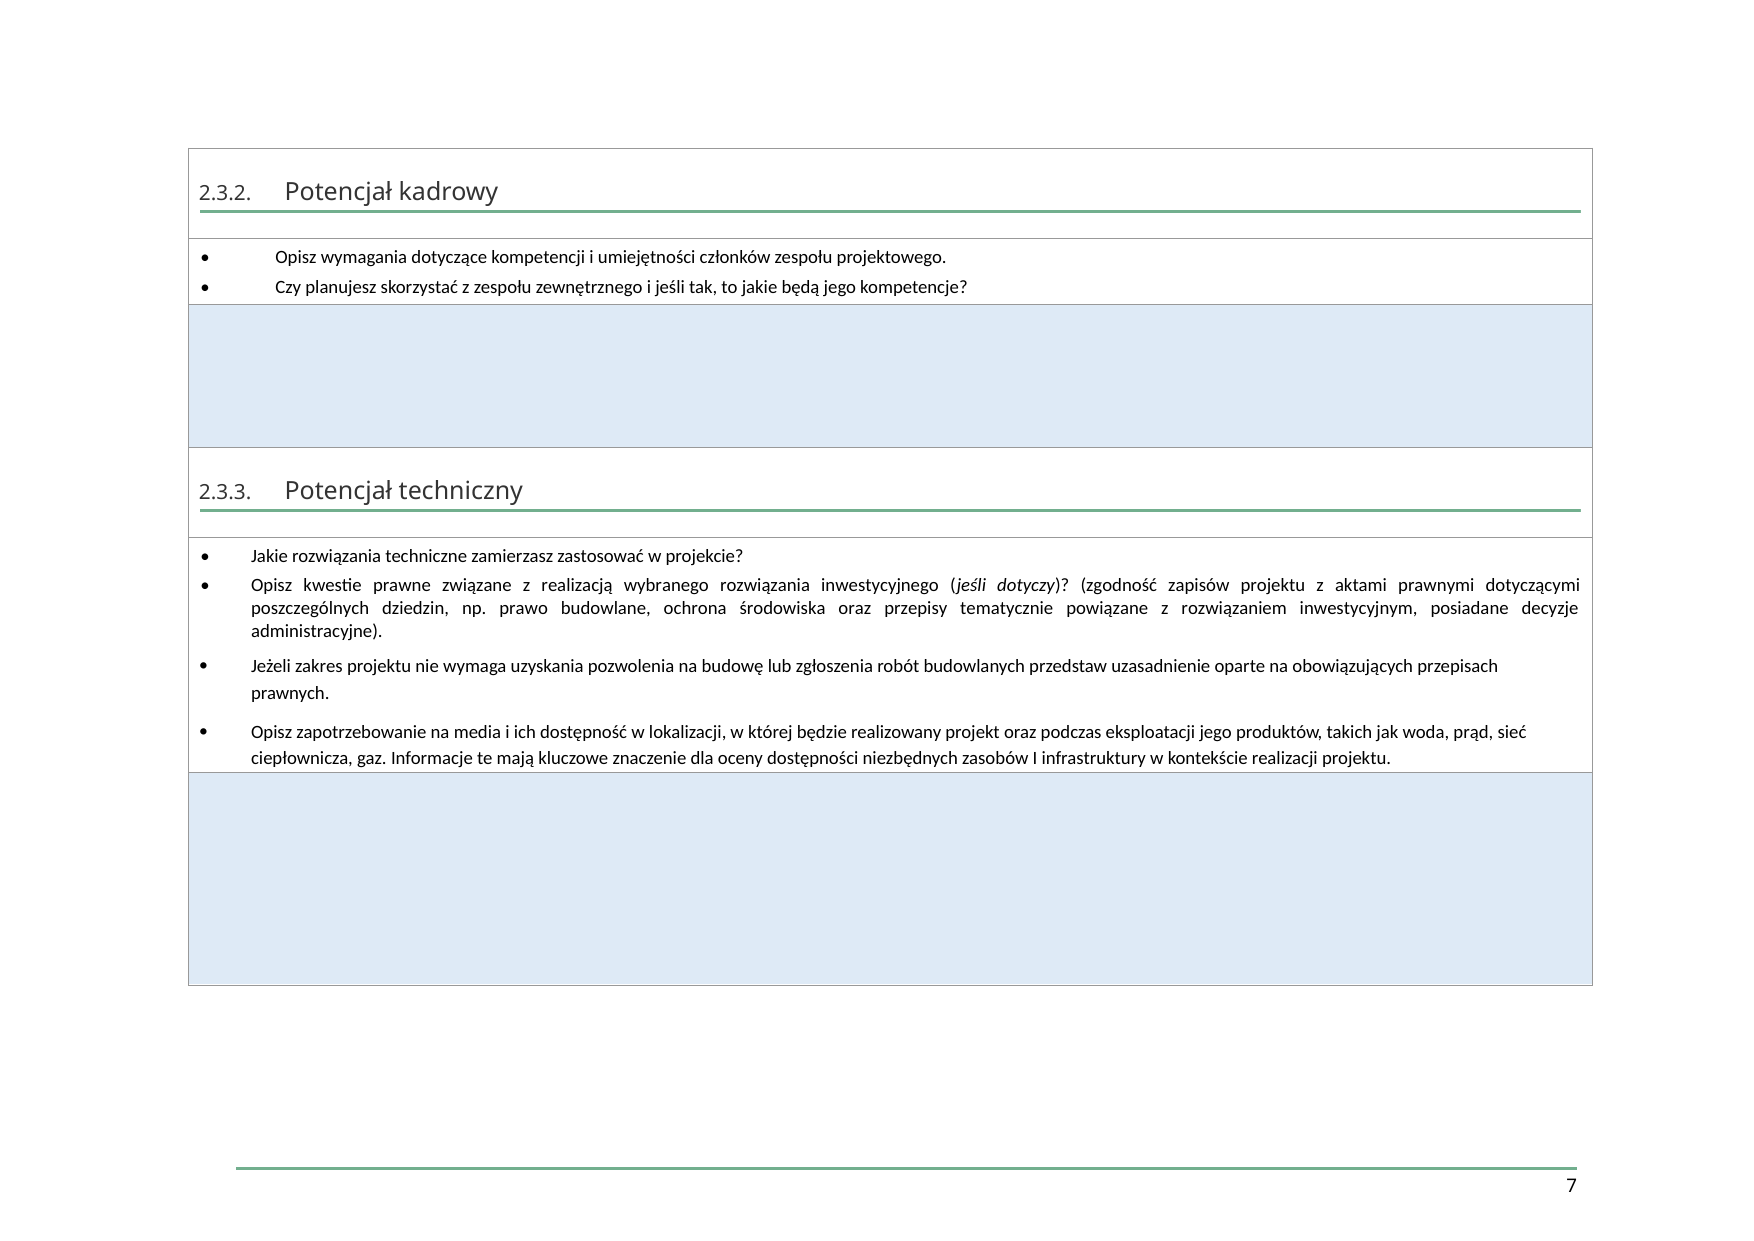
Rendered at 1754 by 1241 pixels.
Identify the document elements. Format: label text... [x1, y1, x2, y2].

table_cell Potencjał techniczny [189, 448, 1592, 537]
table_cell Potencjał kadrowy [189, 149, 1592, 238]
table_cell • Opisz wymagania dotyczące kompetencji i umiejętności członków zespołu projektowego. • Czy planujesz skorzystać z zespołu zewnętrznego i jeśli tak, to jakie będą jego kompetencje? [189, 239, 1592, 304]
table_cell • Jakie rozwiązania techniczne zamierzasz zastosować w projekcie? • Opisz kwestie prawne związane z realizacją wybranego rozwiązania inwestycyjnego (jeśli dotyczy)? (zgodność zapisów projektu z aktami prawnymi dotyczącymi poszczególnych dziedzin, np. prawo budowlane, ochrona środowiska oraz przepisy tematycznie powiązane z rozwiązaniem inwestycyjnym, posiadane decyzje administracyjne). Jeżeli zakres projektu nie wymaga uzyskania pozwolenia na budowę lub zgłoszenia robót budowlanych przedstaw uzasadnienie oparte na obowiązujących przepisach prawnych. Opisz zapotrzebowanie na media i ich dostępność w lokalizacji, w której będzie realizowany projekt oraz podczas eksploatacji jego produktów, takich jak woda, prąd, sieć ciepłownicza, gaz. Informacje te mają kluczowe znaczenie dla oceny dostępności niezbędnych zasobów I infrastruktury w kontekście realizacji projektu. [189, 538, 1592, 772]
table_cell [189, 773, 1592, 984]
table_cell [189, 305, 1592, 447]
